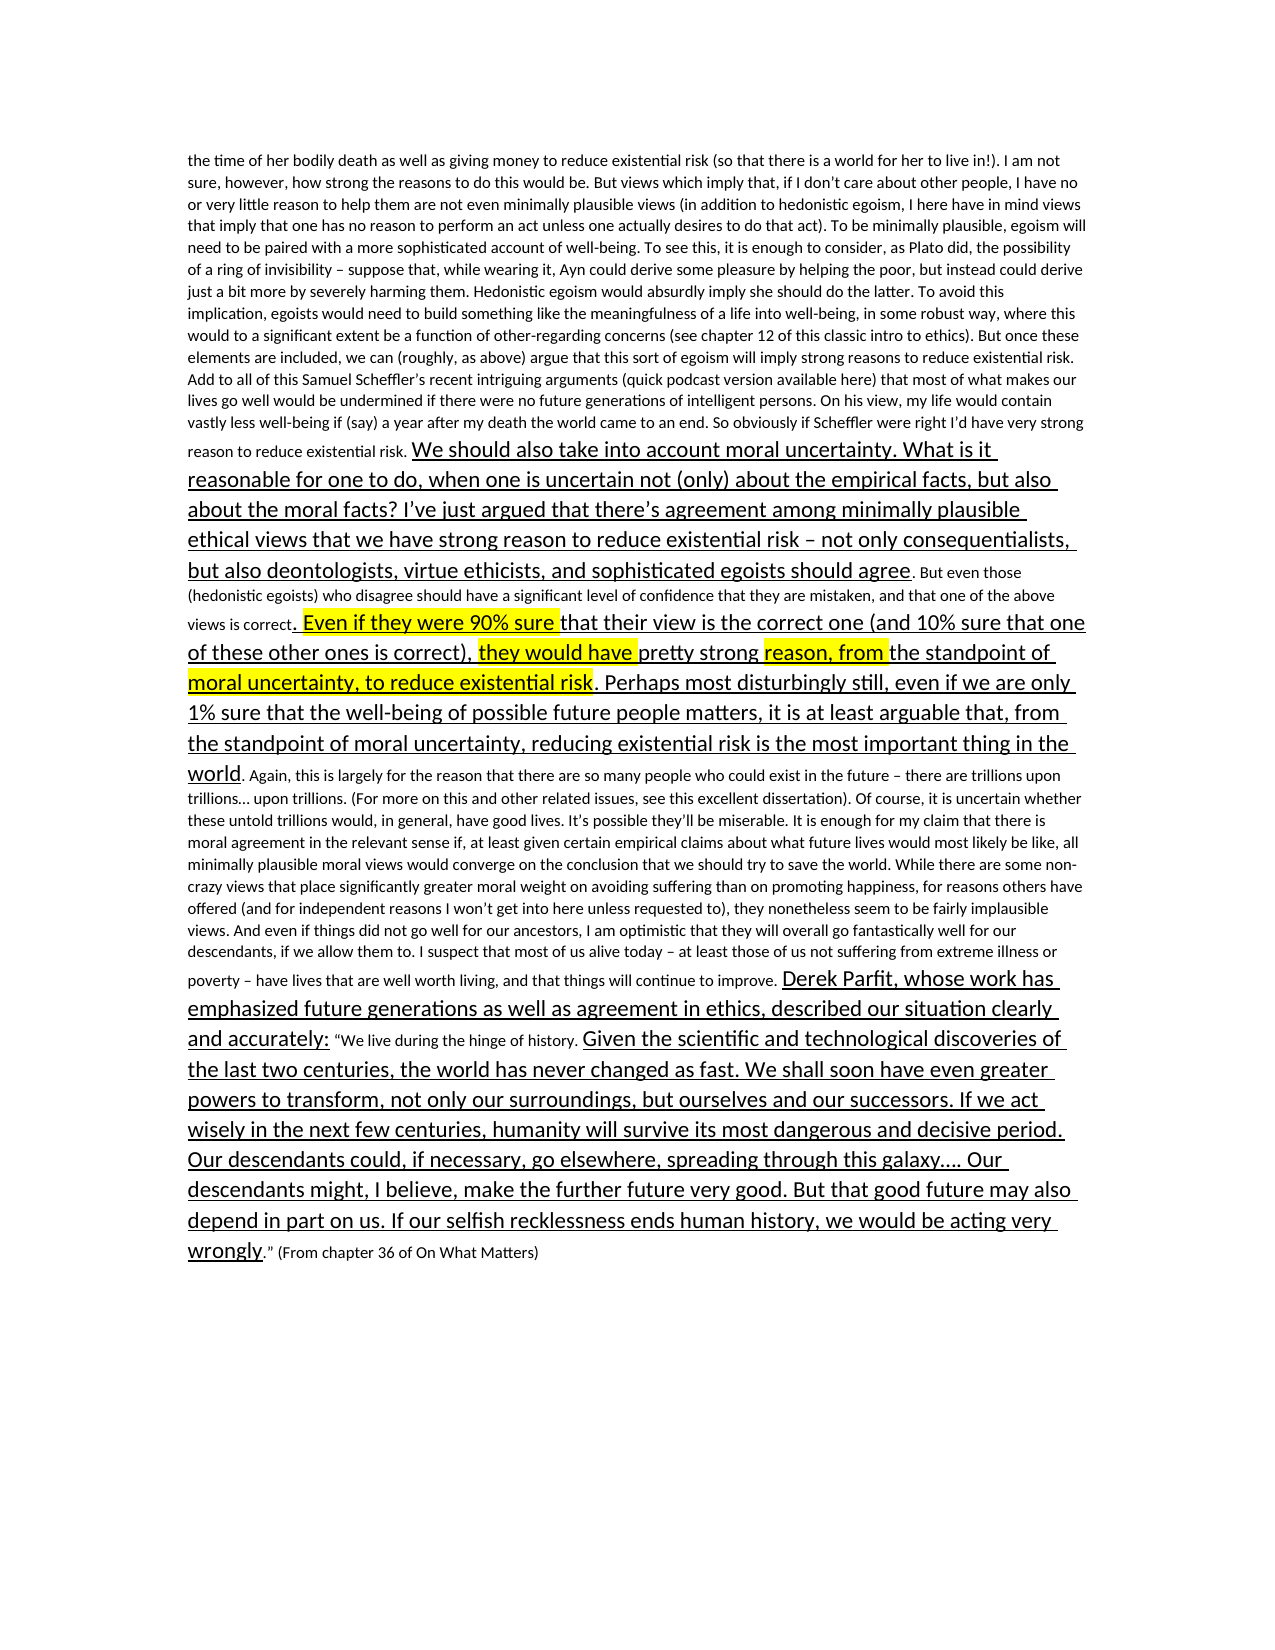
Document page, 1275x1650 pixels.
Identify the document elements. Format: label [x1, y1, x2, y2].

text [187, 150, 1087, 1264]
